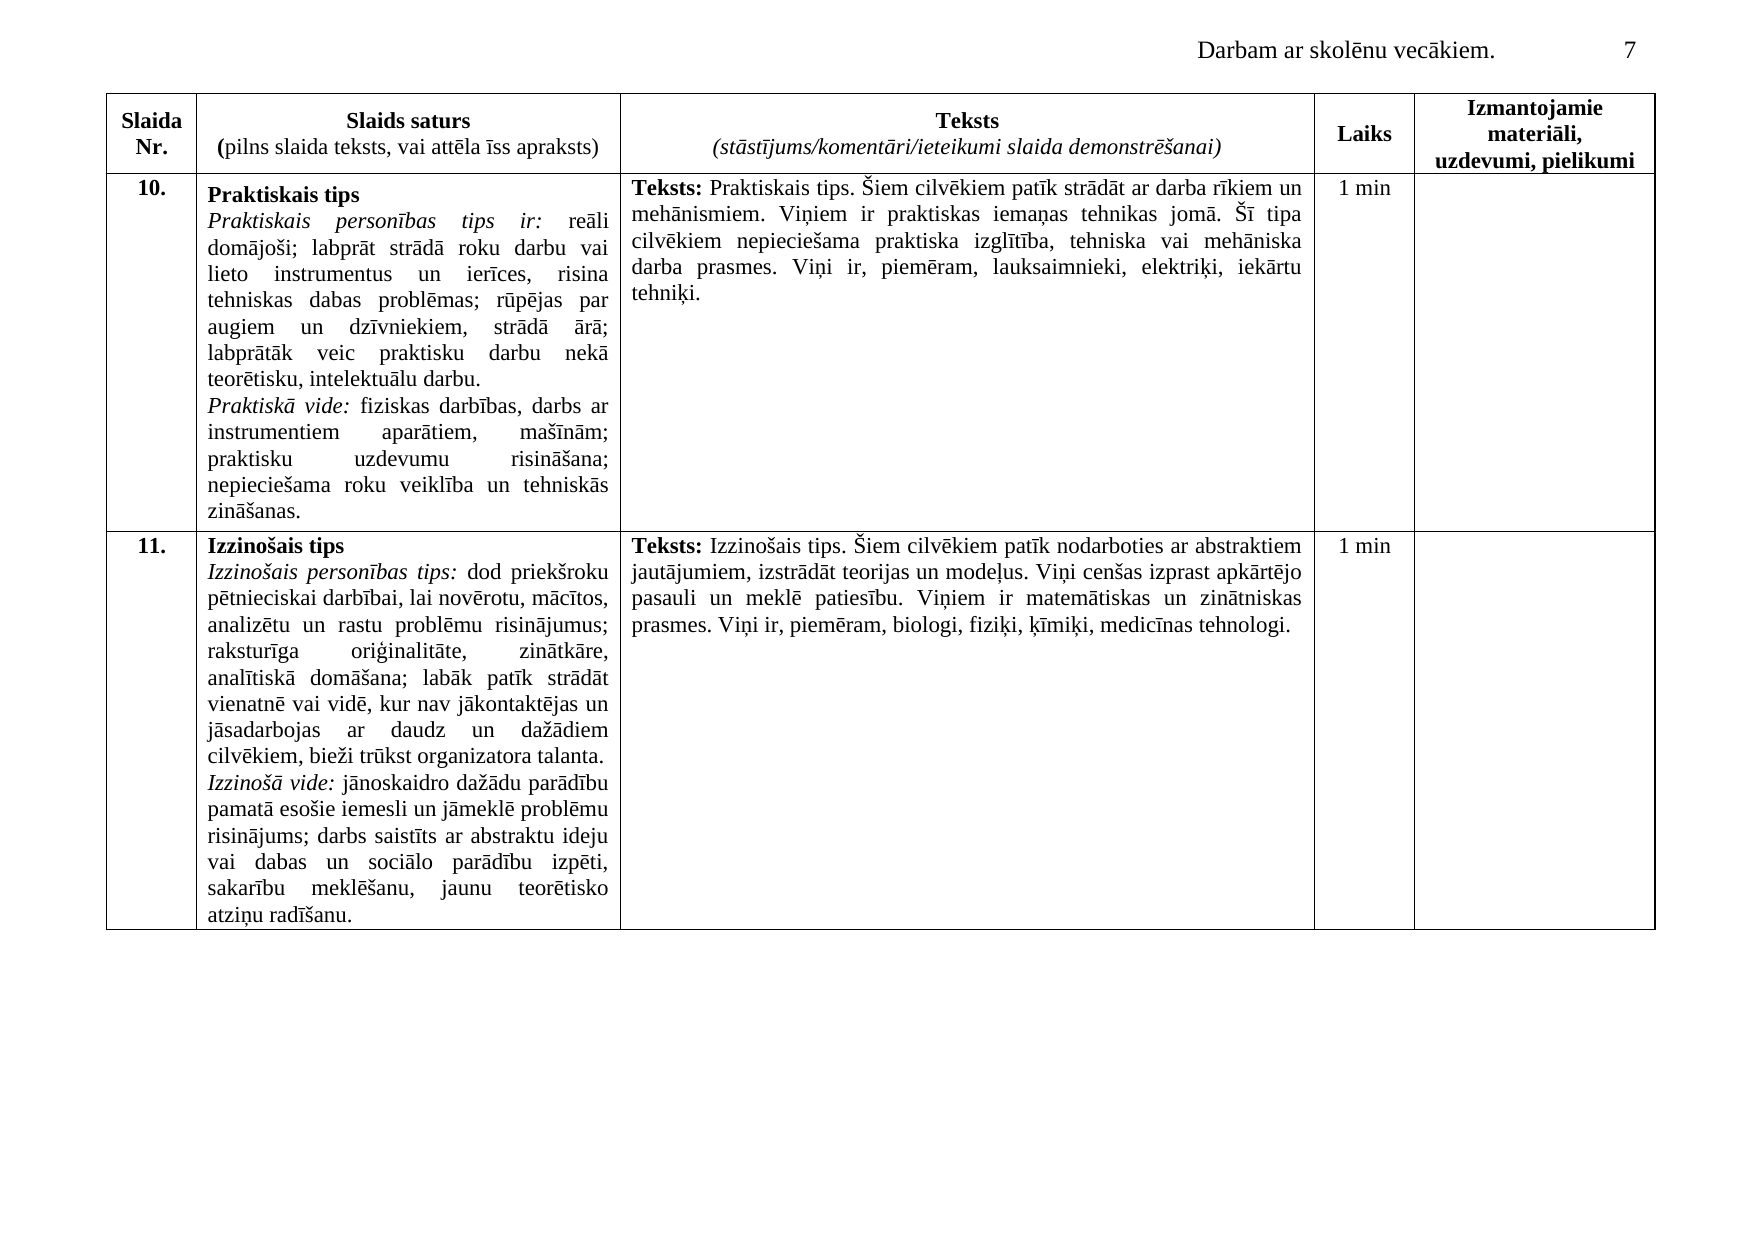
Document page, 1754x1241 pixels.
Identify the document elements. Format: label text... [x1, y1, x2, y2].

table_cell Praktiskais tips Praktiskais personības tips ir: reāli domājoši; labprāt strādā roku darbu vai lieto instrumentus un ierīces, risina tehniskas dabas problēmas; rūpējas par augiem un dzīvniekiem, strādā ārā; labprātāk veic praktisku darbu nekā teorētisku, intelektuālu darbu. Praktiskā vide: fiziskas darbības, darbs ar instrumentiem aparātiem, mašīnām; praktisku uzdevumu risināšana; nepieciešama roku veiklība un tehniskās zināšanas. [197, 174, 620, 531]
table_cell [1415, 532, 1654, 929]
table_cell [1415, 174, 1654, 531]
table_header Laiks [1315, 94, 1414, 173]
table_header Teksts (stāstījums/komentāri/ieteikumi slaida demonstrēšanai) [621, 94, 1314, 173]
table_header Slaids saturs (pilns slaida teksts, vai attēla īss apraksts) [197, 94, 620, 173]
table_cell Teksts: Praktiskais tips. Šiem cilvēkiem patīk strādāt ar darba rīkiem un mehānismiem. Viņiem ir praktiskas iemaņas tehnikas jomā. Šī tipa cilvēkiem nepieciešama praktiska izglītība, tehniska vai mehāniska darba prasmes. Viņi ir, piemēram, lauksaimnieki, elektriķi, iekārtu tehniķi. [621, 174, 1314, 531]
table_cell Teksts: Izzinošais tips. Šiem cilvēkiem patīk nodarboties ar abstraktiem jautājumiem, izstrādāt teorijas un modeļus. Viņi cenšas izprast apkārtējo pasauli un meklē patiesību. Viņiem ir matemātiskas un zinātniskas prasmes. Viņi ir, piemēram, biologi, fiziķi, ķīmiķi, medicīnas tehnologi. [621, 532, 1314, 929]
table_header Izmantojamie materiāli, uzdevumi, pielikumi [1415, 94, 1654, 173]
table_cell 1 min [1315, 532, 1414, 929]
table_cell 10. [107, 174, 196, 531]
table_cell 11. [107, 532, 196, 929]
table_header Slaida Nr. [107, 94, 196, 173]
table_cell Izzinošais tips Izzinošais personības tips: dod priekšroku pētnieciskai darbībai, lai novērotu, mācītos, analizētu un rastu problēmu risinājumus; raksturīga oriģinalitāte, zinātkāre, analītiskā domāšana; labāk patīk strādāt vienatnē vai vidē, kur nav jākontaktējas un jāsadarbojas ar daudz un dažādiem cilvēkiem, bieži trūkst organizatora talanta. Izzinošā vide: jānoskaidro dažādu parādību pamatā esošie iemesli un jāmeklē problēmu risinājums; darbs saistīts ar abstraktu ideju vai dabas un sociālo parādību izpēti, sakarību meklēšanu, jaunu teorētisko atziņu radīšanu. [197, 532, 620, 929]
table_cell 1 min [1315, 174, 1414, 531]
